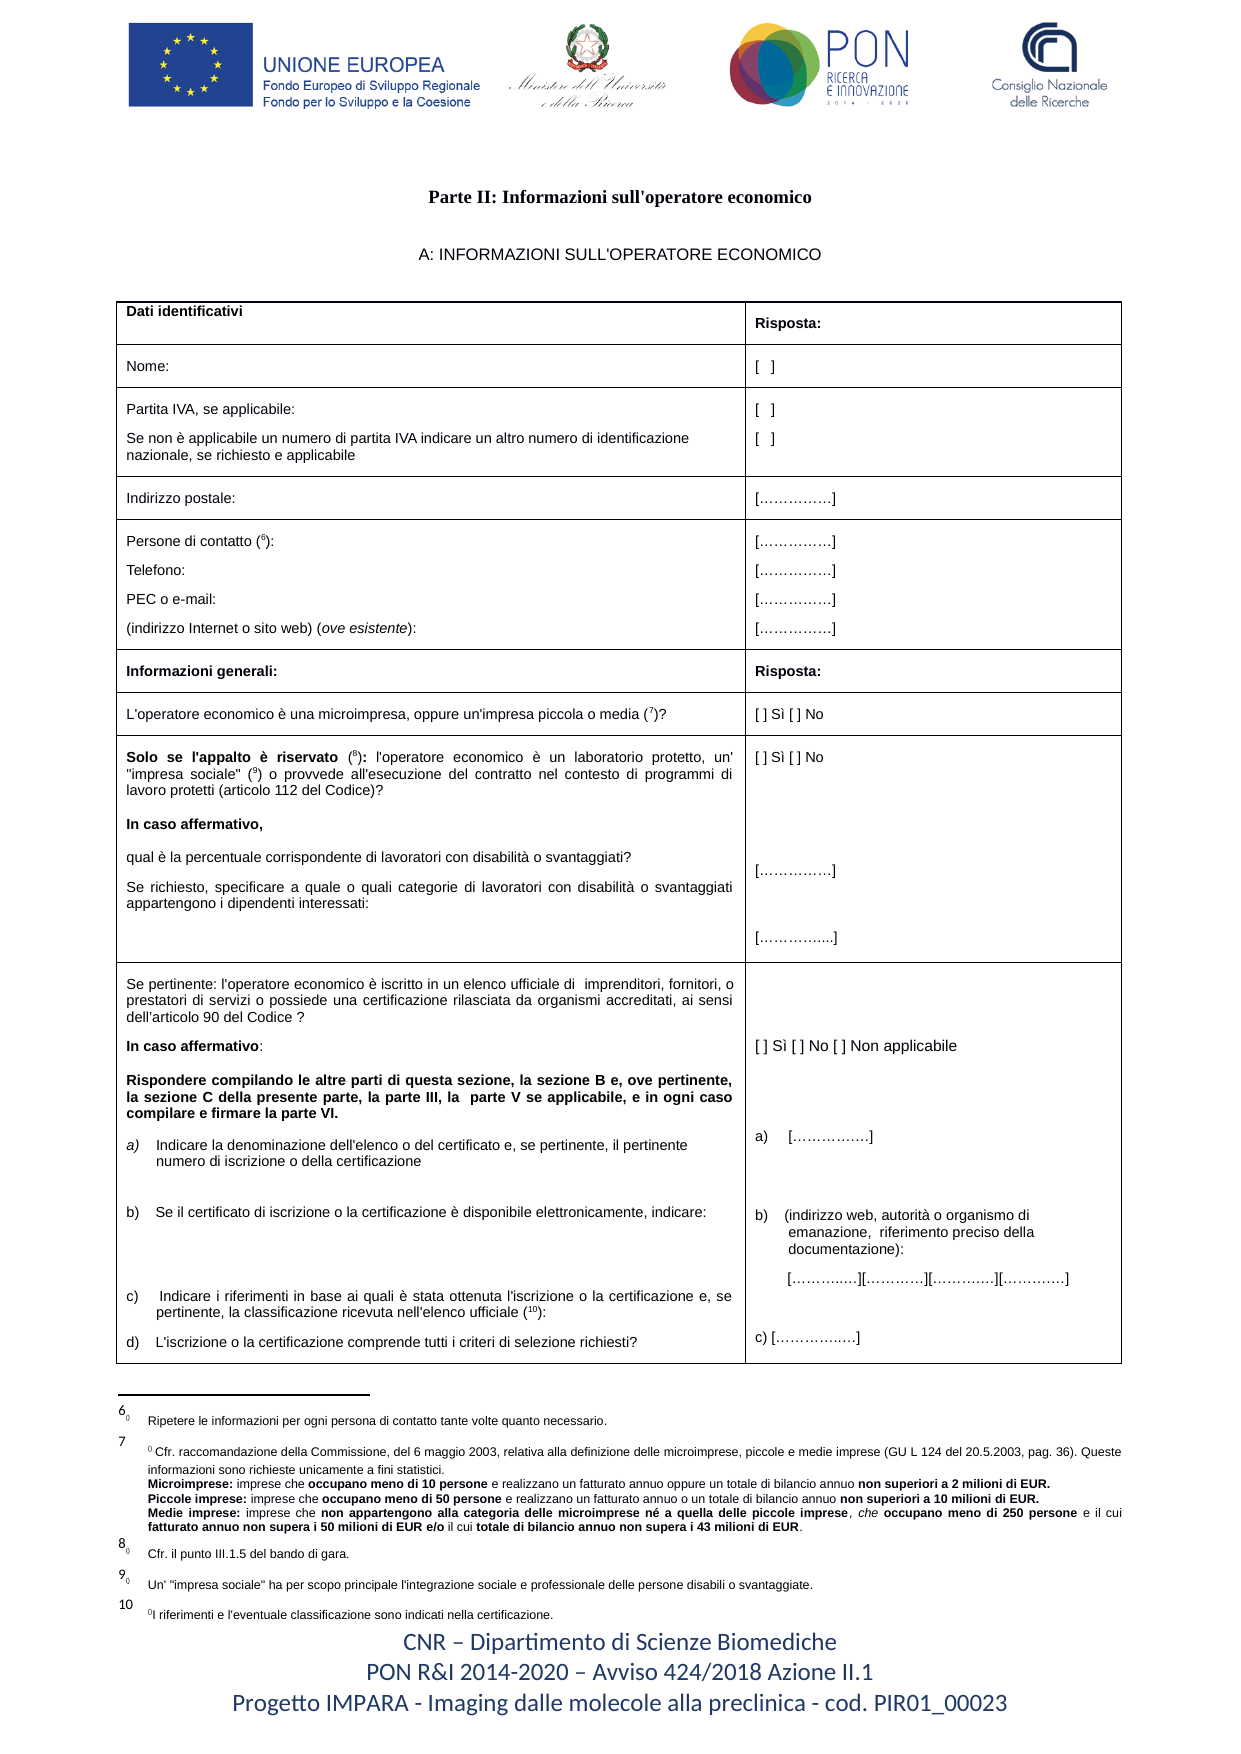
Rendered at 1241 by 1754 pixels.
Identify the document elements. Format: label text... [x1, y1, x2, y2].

picture [118, 11, 1123, 118]
title Parte II: Informazioni sull'operatore economico [118, 186, 1122, 207]
table_cell Risposta: [746, 650, 1121, 692]
table_cell [……………] [746, 477, 1121, 519]
table_cell [ ] Sì [ ] No [746, 693, 1121, 735]
table_cell Indirizzo postale: [117, 477, 745, 519]
table_cell Persone di contatto (): Telefono: PEC o e-mail: (indirizzo Internet o sito web) (ove esistente): [117, 520, 745, 649]
table_cell Informazioni generali: [117, 650, 745, 692]
table_cell [ ] Sì [ ] No [……………] […………....] [746, 736, 1121, 962]
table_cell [746, 963, 1121, 1363]
table_cell [……………] [……………] [……………] [……………] [746, 520, 1121, 649]
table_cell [117, 963, 745, 1363]
table_cell Partita IVA, se applicabile: Se non è applicabile un numero di partita IVA indicare un altro numero di identificazione nazionale, se richiesto e applicabile [117, 388, 745, 476]
table_cell Nome: [117, 345, 745, 387]
table_cell [ ] [ ] [746, 388, 1121, 476]
title A: Informazioni sull'operatore economico [118, 245, 1122, 264]
table_header Risposta: [746, 303, 1121, 344]
table_cell L'operatore economico è una microimpresa, oppure un'impresa piccola o media ()? [117, 693, 745, 735]
table_header Dati identificativi [117, 303, 745, 344]
table_cell Solo se l'appalto è riservato (): l'operatore economico è un laboratorio protetto, un' "impresa sociale" () o provvede all'esecuzione del contratto nel contesto di programmi di lavoro protetti (articolo 112 del Codice)? In caso affermativo, qual è la percentuale corrispondente di lavoratori con disabilità o svantaggiati? Se richiesto, specificare a quale o quali categorie di lavoratori con disabilità o svantaggiati appartengono i dipendenti interessati: [117, 736, 745, 962]
table_cell [ ] [746, 345, 1121, 387]
